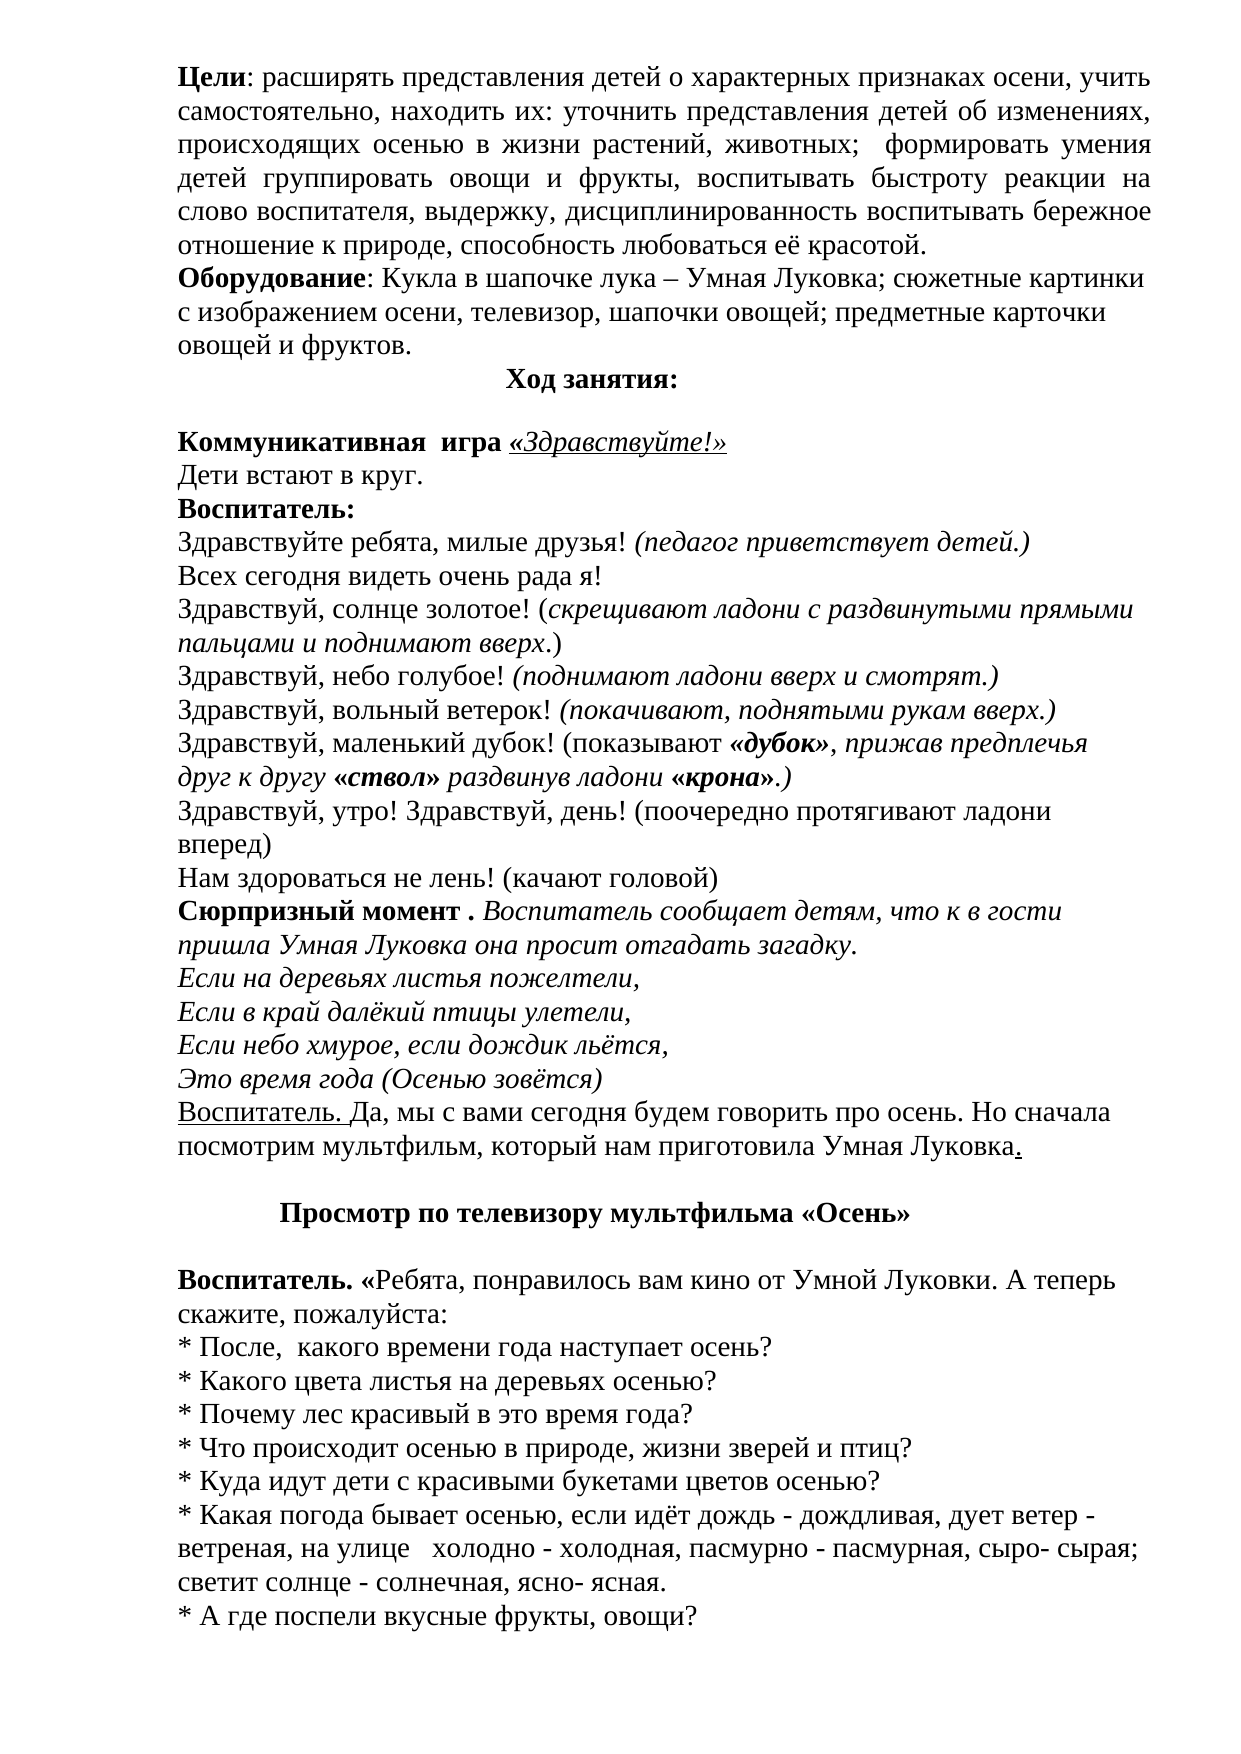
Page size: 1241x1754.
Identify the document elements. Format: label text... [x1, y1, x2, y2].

text Коммуникативная игра «Здравствуйте!» Дети встают в круг. Воспитатель: Здравствуйте ребята, милые друзья! (педагог приветствует детей.) Всех сегодня видеть очень рада я! Здравствуй, солнце золотое! (скрещивают ладони с раздвинутыми прямыми пальцами и поднимают вверх.) Здравствуй, небо голубое! (поднимают ладони вверх и смотрят.) Здравствуй, вольный ветерок! (покачивают, поднятыми рукам вверх.) Здравствуй, маленький дубок! (показывают «дубок», прижав предплечья друг к другу «ствол» раздвинув ладони «крона».) Здравствуй, утро! Здравствуй, день! (поочередно протягивают ладони вперед) Нам здороваться не лень! (качают головой) Сюрпризный момент . Воспитатель сообщает детям, что к в гости пришла Умная Луковка она просит отгадать загадку. Если на деревьях листья пожелтели, Если в край далёкий птицы улетели, Если небо хмурое, если дождик льётся, Это время года (Осенью зовётся) Воспитатель. Да, мы с вами сегодня будем говорить про осень. Но сначала посмотрим мультфильм, который нам приготовила Умная Луковка. Просмотр по телевизору мультфильма «Осень» Воспитатель. «Ребята, понравилось вам кино от Умной Луковки. А теперь скажите, пожалуйста: * После, какого времени года наступает осень? * Какого цвета листья на деревьях осенью? * Почему лес красивый в это время года? * Что происходит осенью в природе, жизни зверей и птиц? * Куда идут дети с красивыми букетами цветов осенью? * Какая погода бывает осенью, если идёт дождь - дождливая, дует ветер - ветреная, на улице холодно - холодная, пасмурно - пасмурная, сыро- сырая; светит солнце - солнечная, ясно- ясная. * А где поспели вкусные фрукты, овощи? [177, 424, 1152, 1631]
text Оборудование: Кукла в шапочке лука – Умная Луковка; сюжетные картинки с изображением осени, телевизор, шапочки овощей; предметные карточки овощей и фруктов. [177, 260, 1152, 361]
text Цели: расширять представления детей о характерных признаках осени, учить самостоятельно, находить их: уточнить представления детей об изменениях, происходящих осенью в жизни растений, животных; формировать умения детей группировать овощи и фрукты, воспитывать быстроту реакции на слово воспитателя, выдержку, дисциплинированность воспитывать бережное отношение к природе, способность любоваться её красотой. [177, 59, 1152, 260]
text Ход занятия: [177, 361, 1152, 394]
